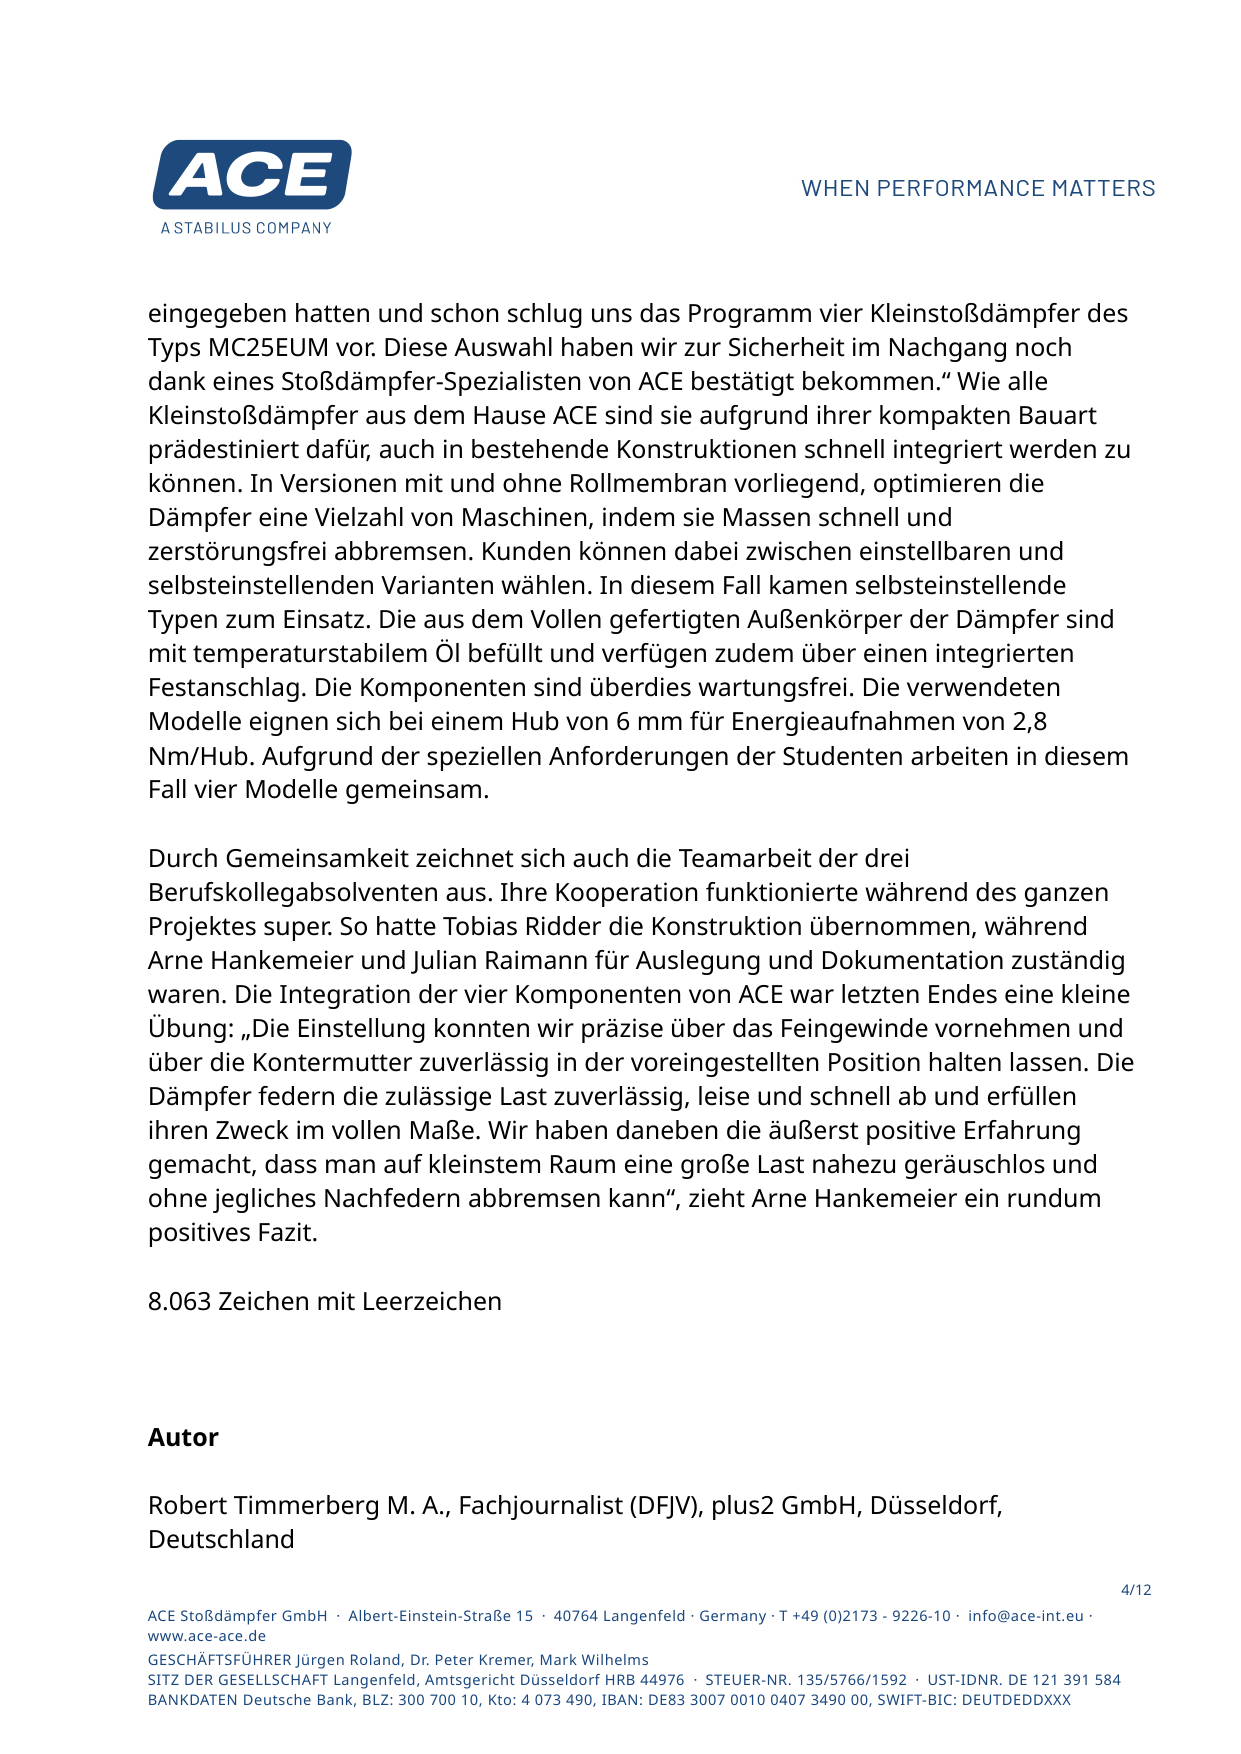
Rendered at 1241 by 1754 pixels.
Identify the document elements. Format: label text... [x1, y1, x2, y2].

text Robert Timmerberg M. A., Fachjournalist (DFJV), plus2 GmbH, Düsseldorf, Deutschland [148, 1487, 1137, 1556]
text Autor [148, 1419, 1137, 1453]
text 8.063 Zeichen mit Leerzeichen [148, 1283, 1137, 1317]
picture [5, 48, 1241, 284]
text Durch Gemeinsamkeit zeichnet sich auch die Teamarbeit der drei Berufskollegabsolventen aus. Ihre Kooperation funktionierte während des ganzen Projektes super. So hatte Tobias Ridder die Konstruktion übernommen, während Arne Hankemeier und Julian Raimann für Auslegung und Dokumentation zuständig waren. Die Integration der vier Komponenten von ACE war letzten Endes eine kleine Übung: „Die Einstellung konnten wir präzise über das Feingewinde vornehmen und über die Kontermutter zuverlässig in der voreingestellten Position halten lassen. Die Dämpfer federn die zulässige Last zuverlässig, leise und schnell ab und erfüllen ihren Zweck im vollen Maße. Wir haben daneben die äußerst positive Erfahrung gemacht, dass man auf kleinstem Raum eine große Last nahezu geräuschlos und ohne jegliches Nachfedern abbremsen kann“, zieht Arne Hankemeier ein rundum positives Fazit. [148, 840, 1137, 1249]
